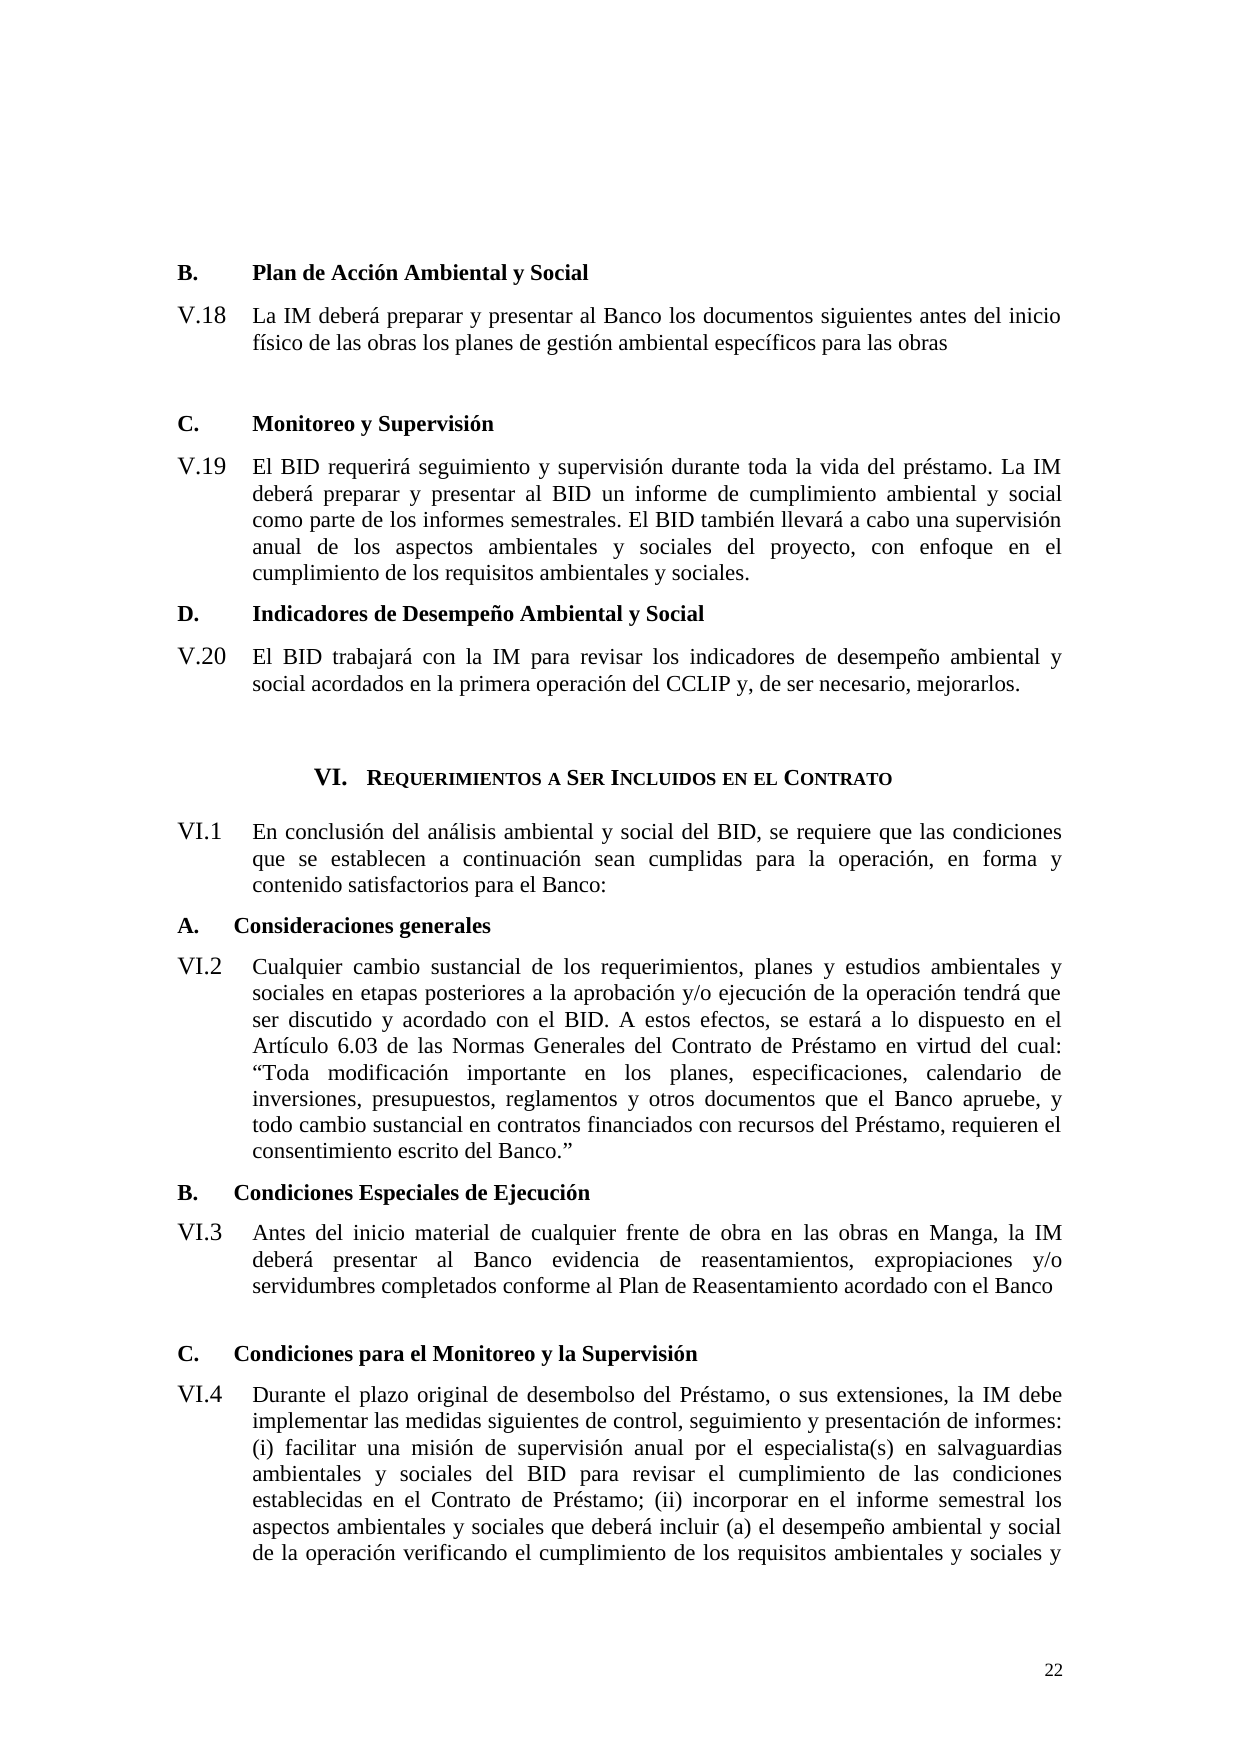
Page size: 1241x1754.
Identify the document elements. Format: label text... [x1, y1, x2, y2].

text Cualquier cambio sustancial de los requerimientos, planes y estudios ambientales y sociales en etapas posteriores a la aprobación y/o ejecución de la operación tendrá que ser discutido y acordado con el BID. A estos efectos, se estará a lo dispuesto en el Artículo 6.03 de las Normas Generales del Contrato de Préstamo en virtud del cual: “Toda modificación importante en los planes, especificaciones, calendario de inversiones, presupuestos, reglamentos y otros documentos que el Banco apruebe, y todo cambio sustancial en contratos financiados con recursos del Préstamo, requieren el consentimiento escrito del Banco.” [177, 951, 1063, 1164]
list Plan de Acción Ambiental y Social [177, 259, 1063, 285]
list Requerimientos a Ser Incluidos en el Contrato [177, 762, 1063, 791]
list Condiciones Especiales de Ejecución [177, 1178, 1063, 1205]
text El BID requerirá seguimiento y supervisión durante toda la vida del préstamo. La IM deberá preparar y presentar al BID un informe de cumplimiento ambiental y social como parte de los informes semestrales. El BID también llevará a cabo una supervisión anual de los aspectos ambientales y sociales del proyecto, con enfoque en el cumplimiento de los requisitos ambientales y sociales. [177, 451, 1063, 586]
text Antes del inicio material de cualquier frente de obra en las obras en Manga, la IM deberá presentar al Banco evidencia de reasentamientos, expropiaciones y/o servidumbres completados conforme al Plan de Reasentamiento acordado con el Banco [177, 1217, 1063, 1299]
list Monitoreo y Supervisión [177, 410, 1063, 437]
list Indicadores de Desempeño Ambiental y Social [177, 600, 1063, 626]
text El BID trabajará con la IM para revisar los indicadores de desempeño ambiental y social acordados en la primera operación del CCLIP y, de ser necesario, mejorarlos. [177, 641, 1063, 696]
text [177, 1379, 1063, 1566]
list Consideraciones generales [177, 912, 1063, 938]
list Condiciones para el Monitoreo y la Supervisión [177, 1340, 1063, 1366]
text En conclusión del análisis ambiental y social del BID, se requiere que las condiciones que se establecen a continuación sean cumplidas para la operación, en forma y contenido satisfactorios para el Banco: [177, 816, 1063, 897]
text La IM deberá preparar y presentar al Banco los documentos siguientes antes del inicio físico de las obras los planes de gestión ambiental específicos para las obras [177, 300, 1063, 355]
